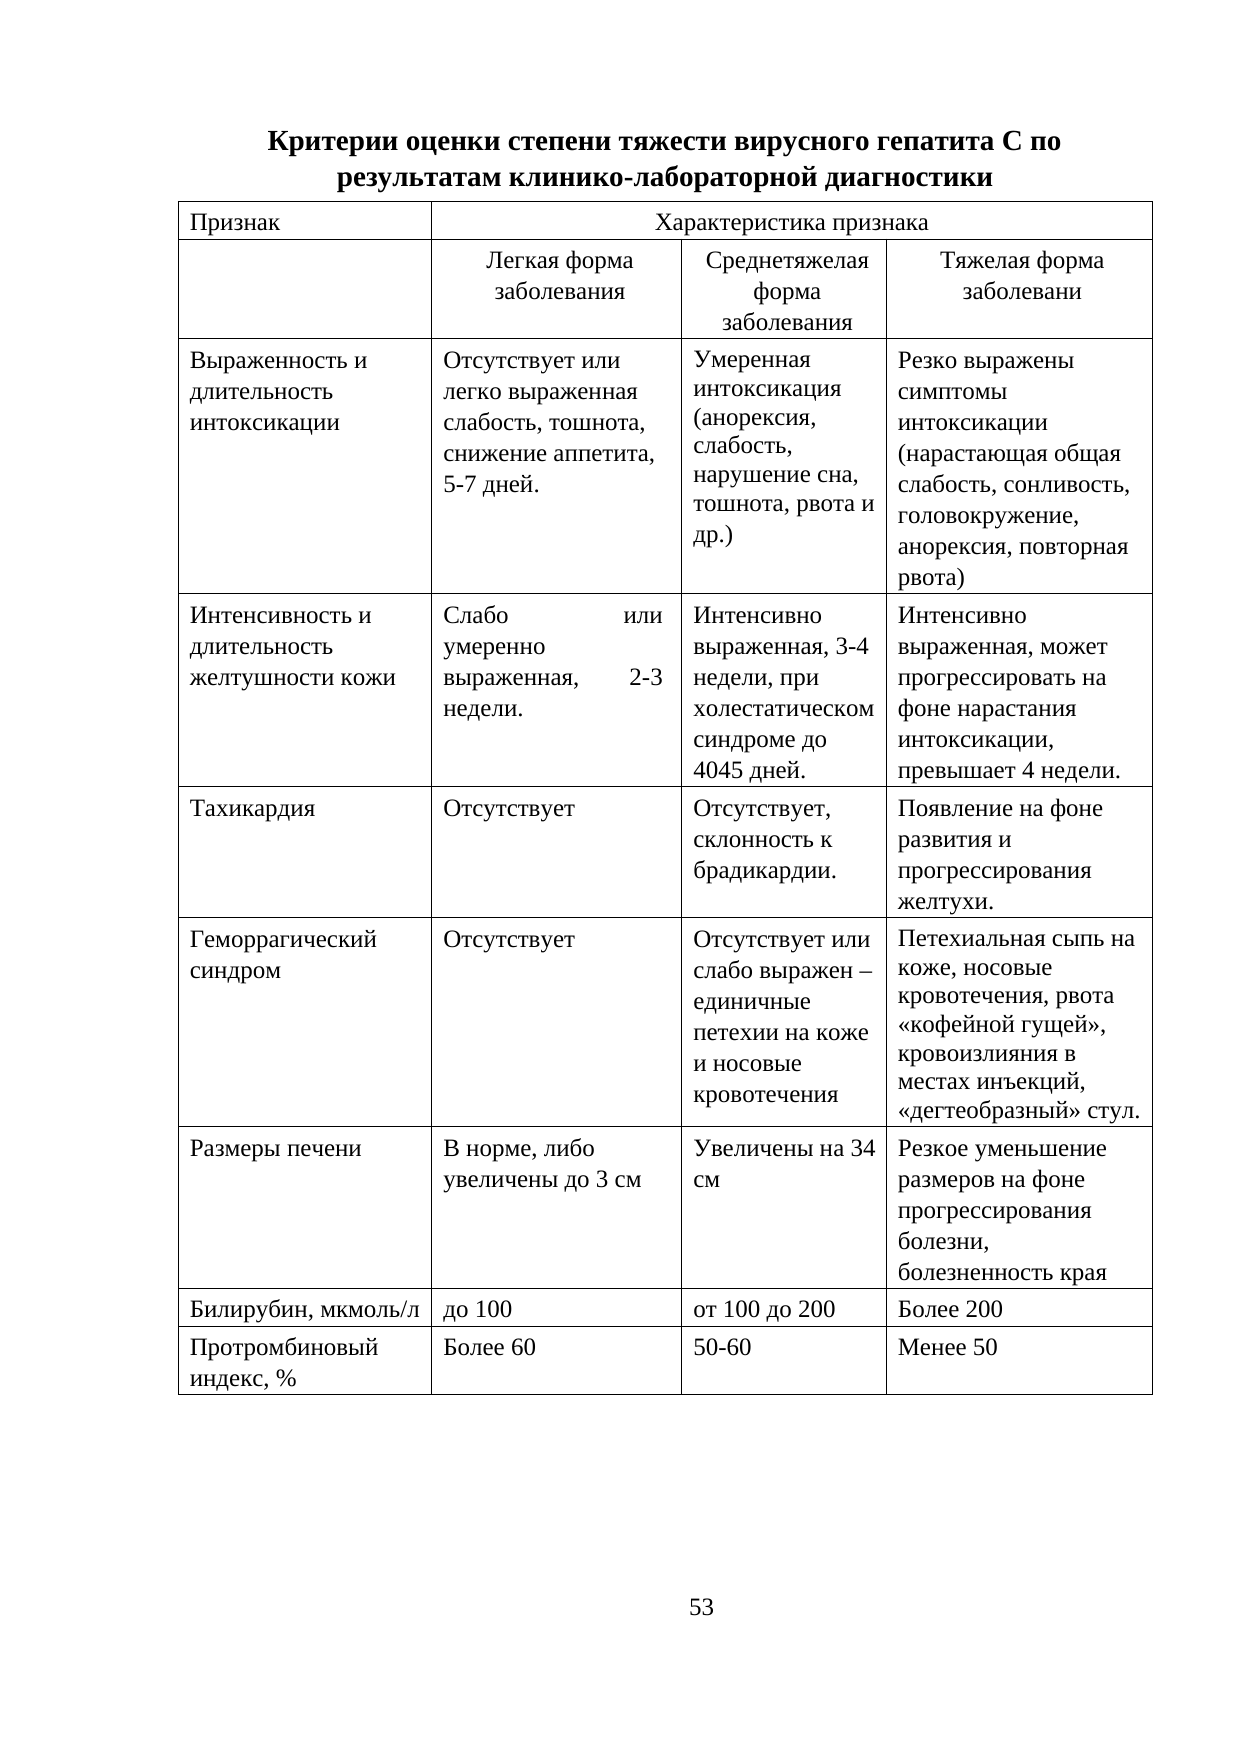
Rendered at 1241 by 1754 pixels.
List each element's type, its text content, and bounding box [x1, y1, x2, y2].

table_cell Протромбиновый индекс, % [179, 1327, 431, 1394]
table_cell Резкое уменьшение размеров на фоне прогрессирования болезни, болезненность края [887, 1127, 1152, 1288]
table_cell Интенсивность и длительность желтушности кожи [179, 594, 431, 786]
table_cell Выраженность и длительность интоксикации [179, 339, 431, 593]
table_cell Легкая форма заболевания [432, 240, 681, 338]
table_cell 50-60 [682, 1327, 886, 1394]
table_cell Тяжелая форма заболевани [887, 240, 1152, 338]
table_cell Увеличены на 34 см [682, 1127, 886, 1288]
table_cell до 100 [432, 1289, 681, 1326]
table_cell Тахикардия [179, 787, 431, 917]
table_header Признак [179, 202, 431, 238]
table_cell Билирубин, мкмоль/л [179, 1289, 431, 1326]
table_cell Появление на фоне развития и прогрессирования желтухи. [887, 787, 1152, 917]
table_cell Интенсивно выраженная, 3-4 недели, при холестатическом синдроме до 4045 дней. [682, 594, 886, 786]
table_cell Резко выражены симптомы интоксикации (нарастающая общая слабость, сонливость, головокружение, анорексия, повторная рвота) [887, 339, 1152, 593]
table_cell Умеренная интоксикация (анорексия, слабость, нарушение сна, тошнота, рвота и др.) [682, 339, 886, 593]
table_cell Среднетяжелая форма заболевания [682, 240, 886, 338]
table_cell Отсутствует, склонность к брадикардии. [682, 787, 886, 917]
table_cell Отсутствует [432, 787, 681, 917]
table_cell Более 60 [432, 1327, 681, 1394]
table_cell Отсутствует или слабо выражен – единичные петехии на коже и носовые кровотечения [682, 918, 886, 1126]
table_cell Отсутствует или легко выраженная слабость, тошнота, снижение аппетита, 5-7 дней. [432, 339, 681, 593]
table_cell Слабо или умеренно выраженная, 2-3 недели. [432, 594, 681, 786]
table_cell от 100 до 200 [682, 1289, 886, 1326]
table_cell Петехиальная сыпь на коже, носовые кровотечения, рвота «кофейной гущей», кровоизлияния в местах инъекций, «дегтеобразный» стул. [887, 918, 1152, 1126]
table_cell Отсутствует [432, 918, 681, 1126]
table_cell Более 200 [887, 1289, 1152, 1326]
subtitle Критерии оценки степени тяжести вирусного гепатита С по результатам клинико-лабораторной диагностики [251, 123, 1078, 192]
table_cell Интенсивно выраженная, может прогрессировать на фоне нарастания интоксикации, превышает 4 недели. [887, 594, 1152, 786]
table_cell Геморрагический синдром [179, 918, 431, 1126]
table_cell Менее 50 [887, 1327, 1152, 1394]
table_header Характеристика признака [432, 202, 1152, 238]
table_cell [179, 240, 431, 338]
table_cell Размеры печени [179, 1127, 431, 1288]
table_cell В норме, либо увеличены до 3 см [432, 1127, 681, 1288]
